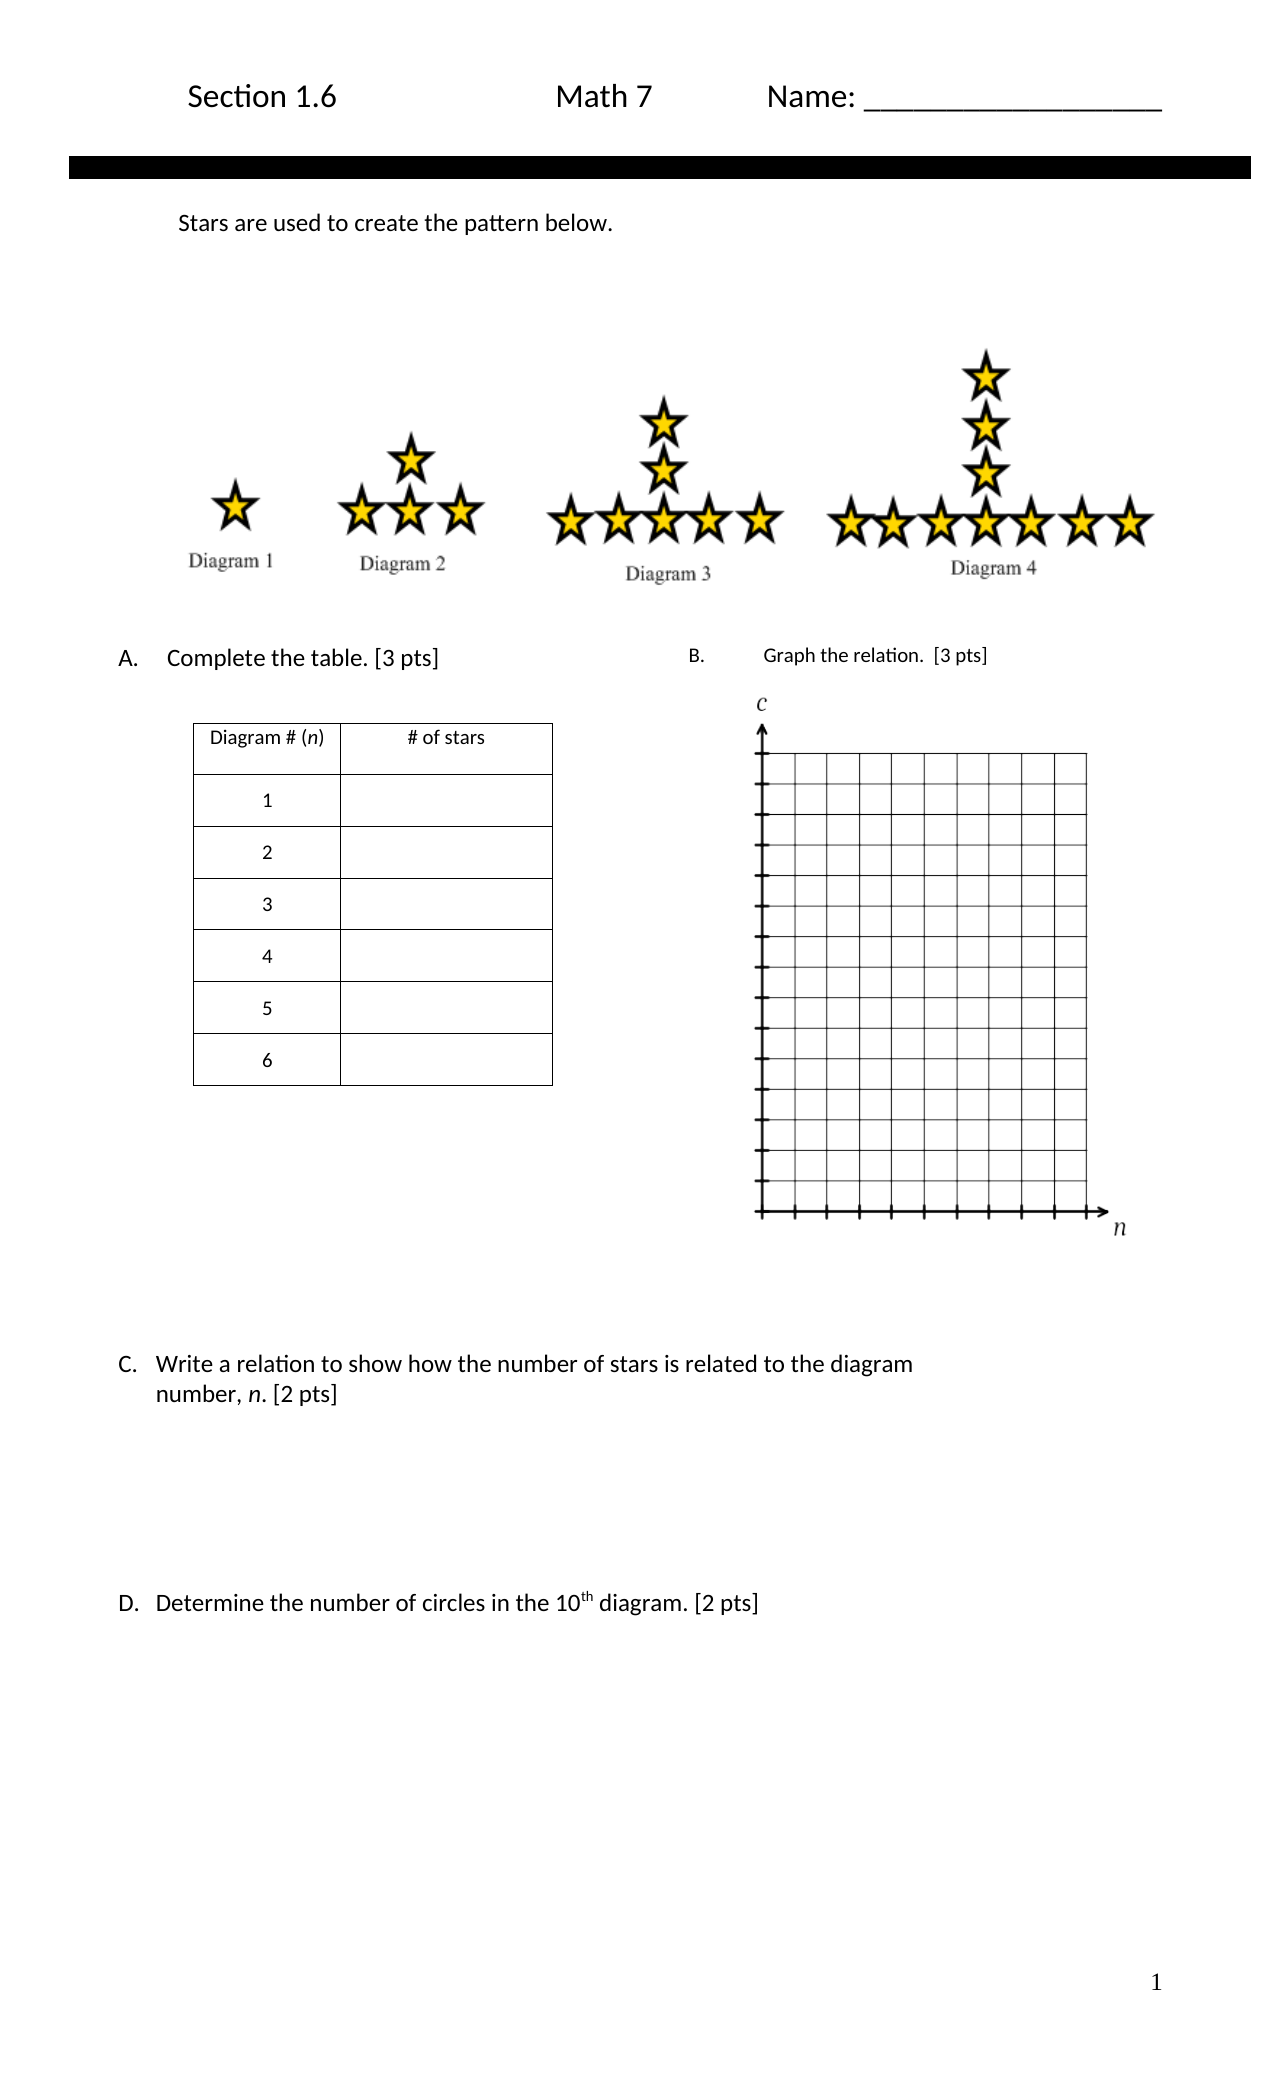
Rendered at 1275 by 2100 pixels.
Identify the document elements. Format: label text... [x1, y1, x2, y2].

picture [134, 299, 1191, 617]
table_cell B. Graph the relation. [3 pts] [677, 642, 1199, 1348]
table_cell Complete the table. [3 pts] [69, 642, 677, 1348]
table_cell Determine the number of circles in the 10th diagram. [2 pts] [69, 1587, 1199, 1643]
table_header Stars are used to create the pattern below. [69, 208, 1256, 642]
table_cell Write a relation to show how the number of stars is related to the diagram number, n. [2 pts] [69, 1348, 1199, 1587]
